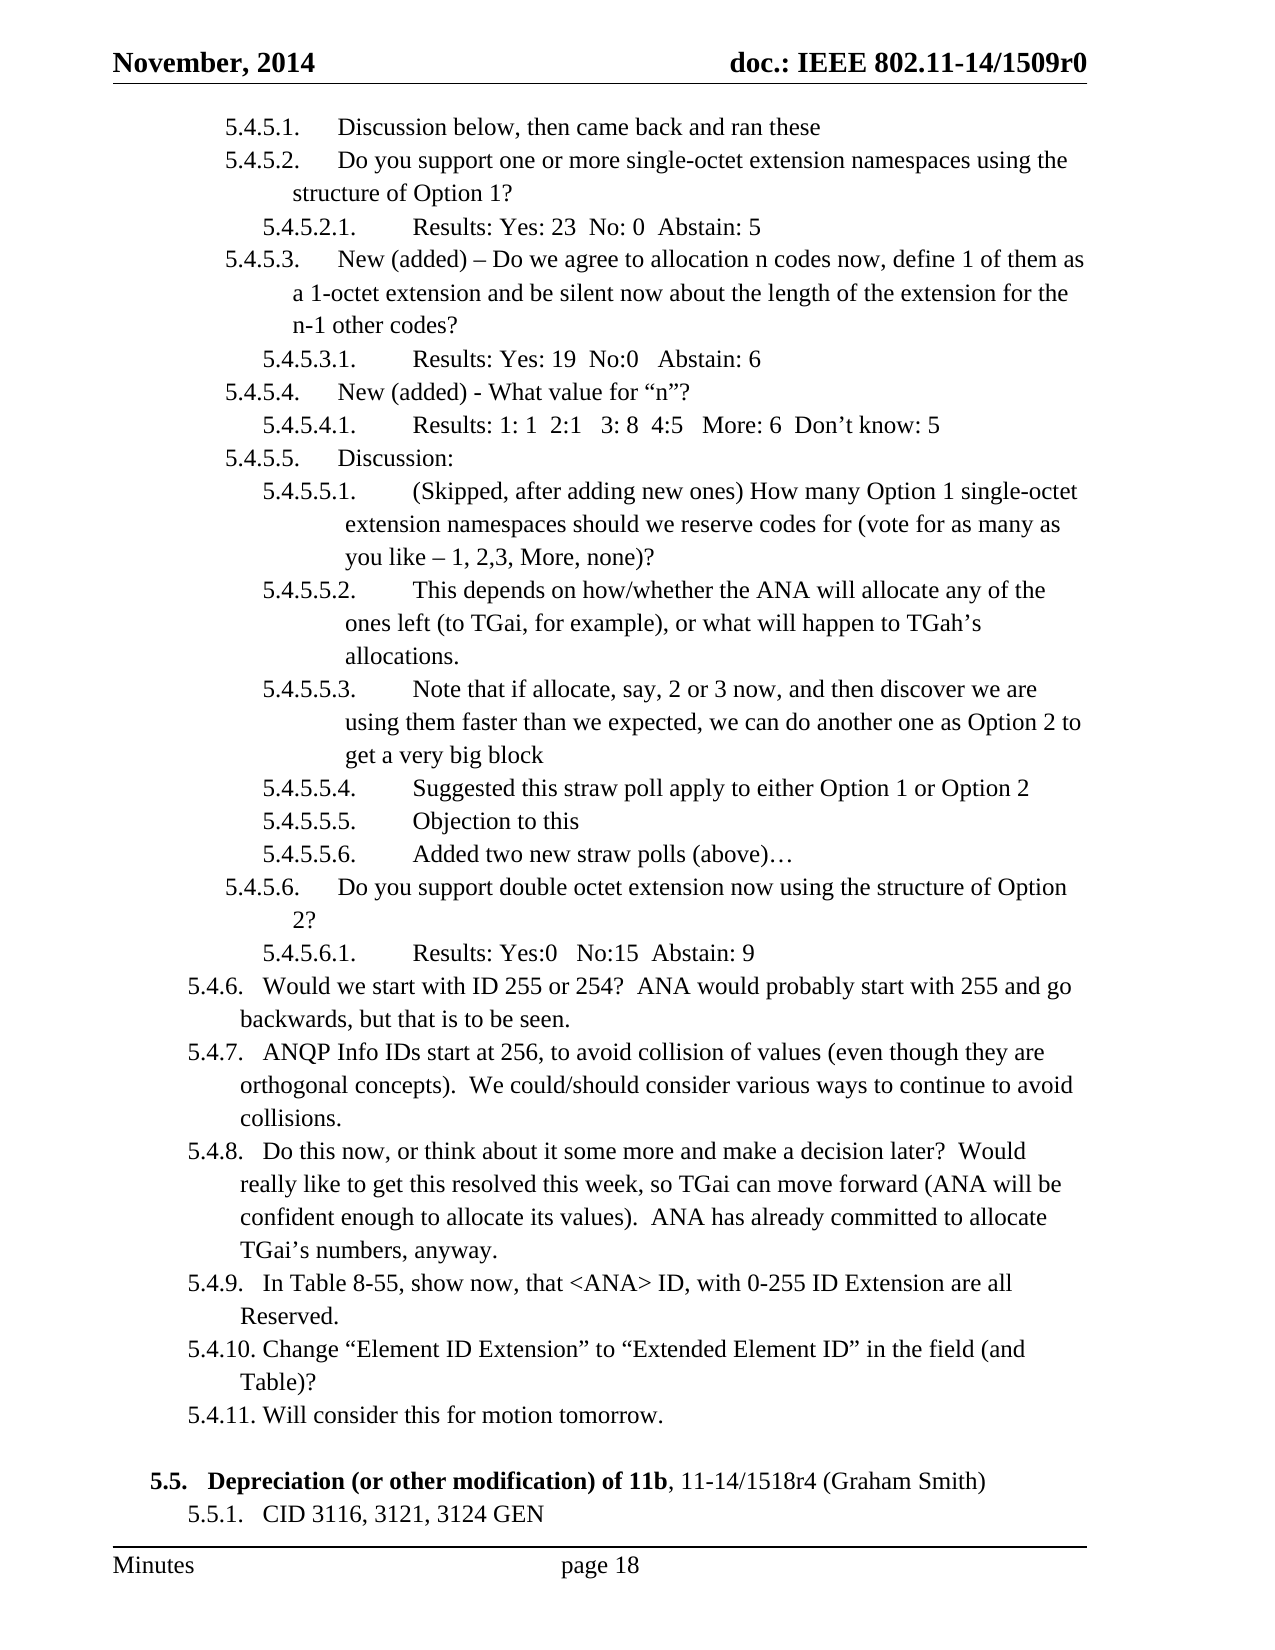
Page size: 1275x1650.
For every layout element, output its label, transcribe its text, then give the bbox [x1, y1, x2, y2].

list New (added) - What value for “n”? [225, 377, 1087, 405]
list Do this now, or think about it some more and make a decision later? Would really like to get this resolved this week, so TGai can move forward (ANA will be confident enough to allocate its values). ANA has already committed to allocate TGai’s numbers, anyway. [187, 1136, 1087, 1264]
list Note that if allocate, say, 2 or 3 now, and then discover we are using them faster than we expected, we can do another one as Option 2 to get a very big block [262, 674, 1087, 769]
list Results: Yes:0 No:15 Abstain: 9 [262, 938, 1087, 967]
list Change “Element ID Extension” to “Extended Element ID” in the field (and Table)? [187, 1334, 1087, 1396]
list Depreciation (or other modification) of 11b, 11-14/1518r4 (Graham Smith) [150, 1466, 1087, 1495]
list CID 3116, 3121, 3124 GEN [187, 1499, 1087, 1528]
list (Skipped, after adding new ones) How many Option 1 single-octet extension namespaces should we reserve codes for (vote for as many as you like – 1, 2,3, More, none)? [262, 476, 1087, 571]
list ANQP Info IDs start at 256, to avoid collision of values (even though they are orthogonal concepts). We could/should consider various ways to continue to avoid collisions. [187, 1037, 1087, 1132]
list This depends on how/whether the ANA will allocate any of the ones left (to TGai, for example), or what will happen to TGah’s allocations. [262, 575, 1087, 669]
list In Table 8-55, show now, that <ANA> ID, with 0-255 ID Extension are all Reserved. [187, 1268, 1087, 1330]
list Do you support one or more single-octet extension namespaces using the structure of Option 1? [225, 146, 1087, 207]
list Discussion below, then came back and ran these [225, 112, 1087, 141]
list Results: Yes: 19 No:0 Abstain: 6 [262, 344, 1087, 372]
list Objection to this [262, 806, 1087, 835]
list Will consider this for motion tomorrow. [187, 1400, 1087, 1429]
list Results: 1: 1 2:1 3: 8 4:5 More: 6 Don’t know: 5 [262, 410, 1087, 438]
list New (added) – Do we agree to allocation n codes now, define 1 of them as a 1-octet extension and be silent now about the length of the extension for the n-1 other codes? [225, 244, 1087, 339]
list Do you support double octet extension now using the structure of Option 2? [225, 872, 1087, 934]
list Added two new straw polls (above)… [262, 839, 1087, 868]
list Results: Yes: 23 No: 0 Abstain: 5 [262, 212, 1087, 240]
list Suggested this straw poll apply to either Option 1 or Option 2 [262, 773, 1087, 802]
list Would we start with ID 255 or 254? ANA would probably start with 255 and go backwards, but that is to be seen. [187, 971, 1087, 1033]
list Discussion: [225, 443, 1087, 471]
